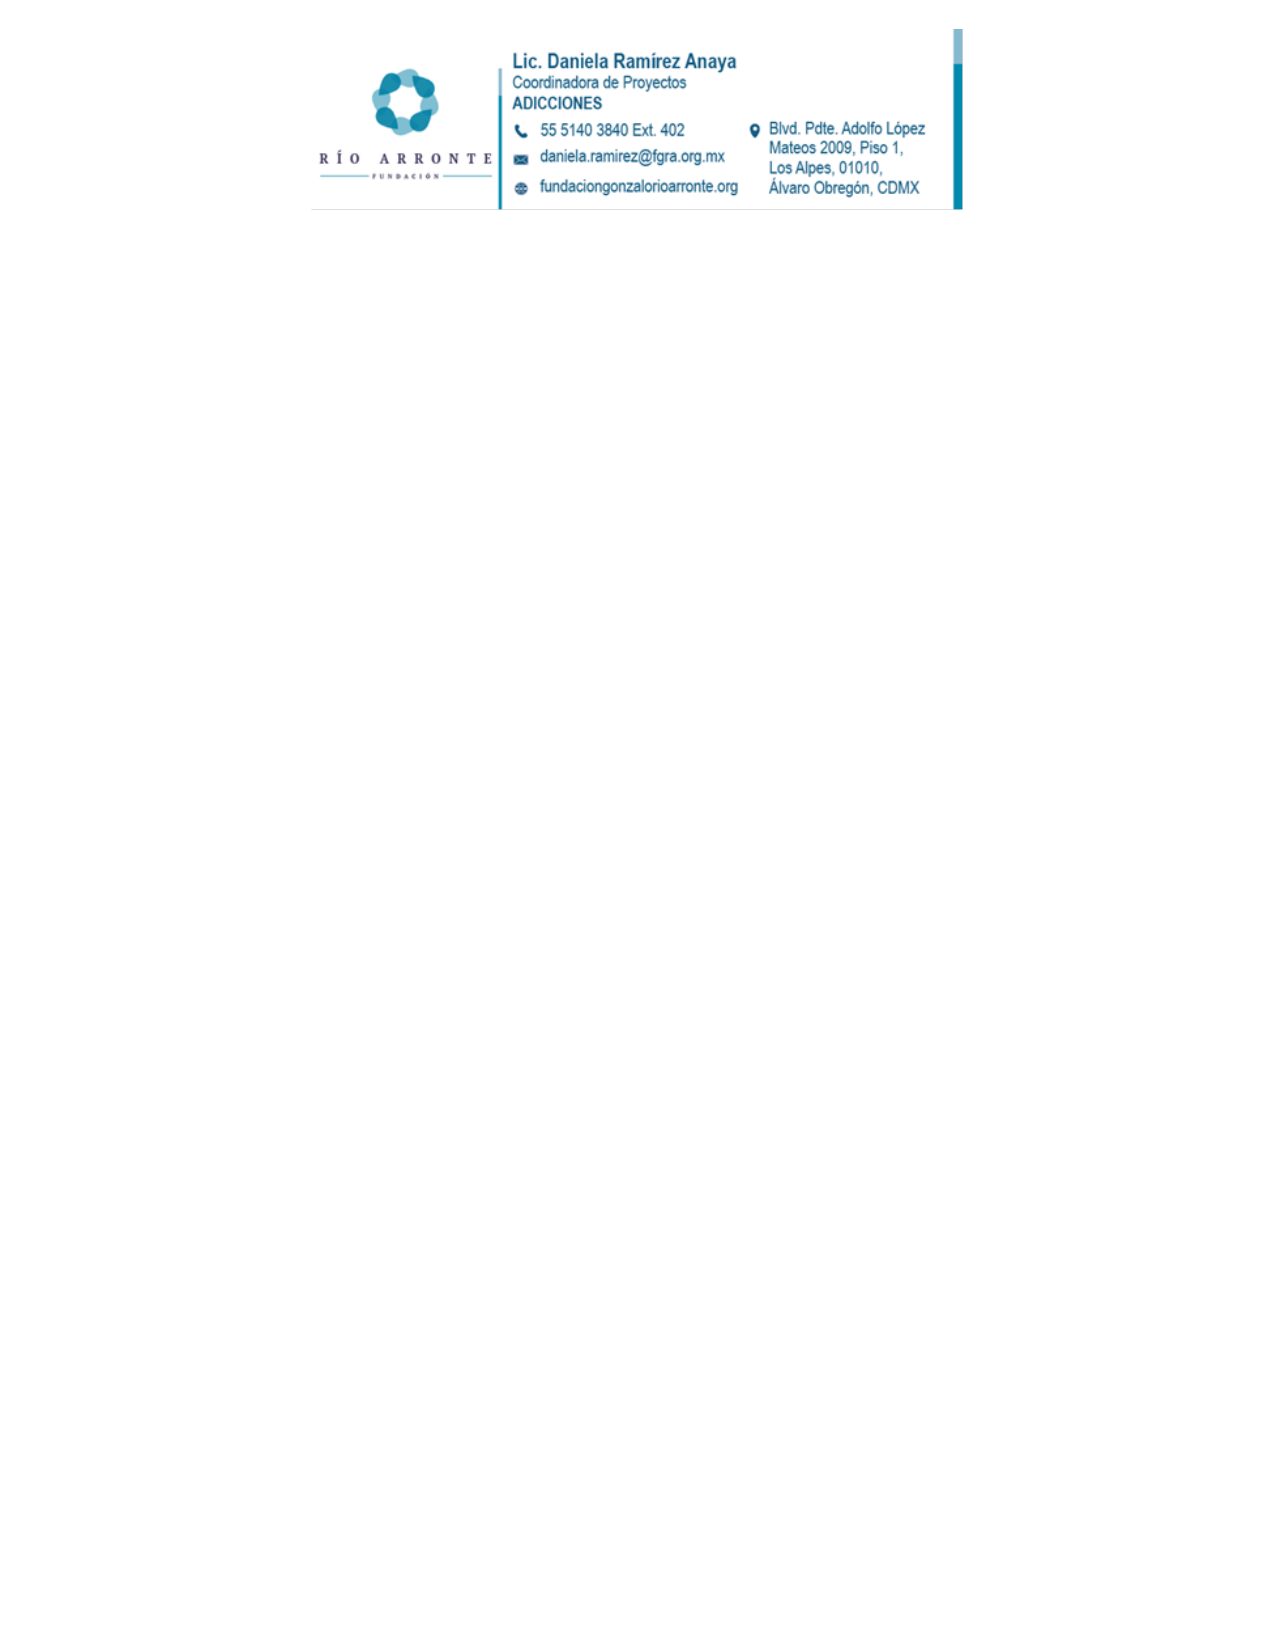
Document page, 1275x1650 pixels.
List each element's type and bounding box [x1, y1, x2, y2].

picture [311, 29, 964, 211]
